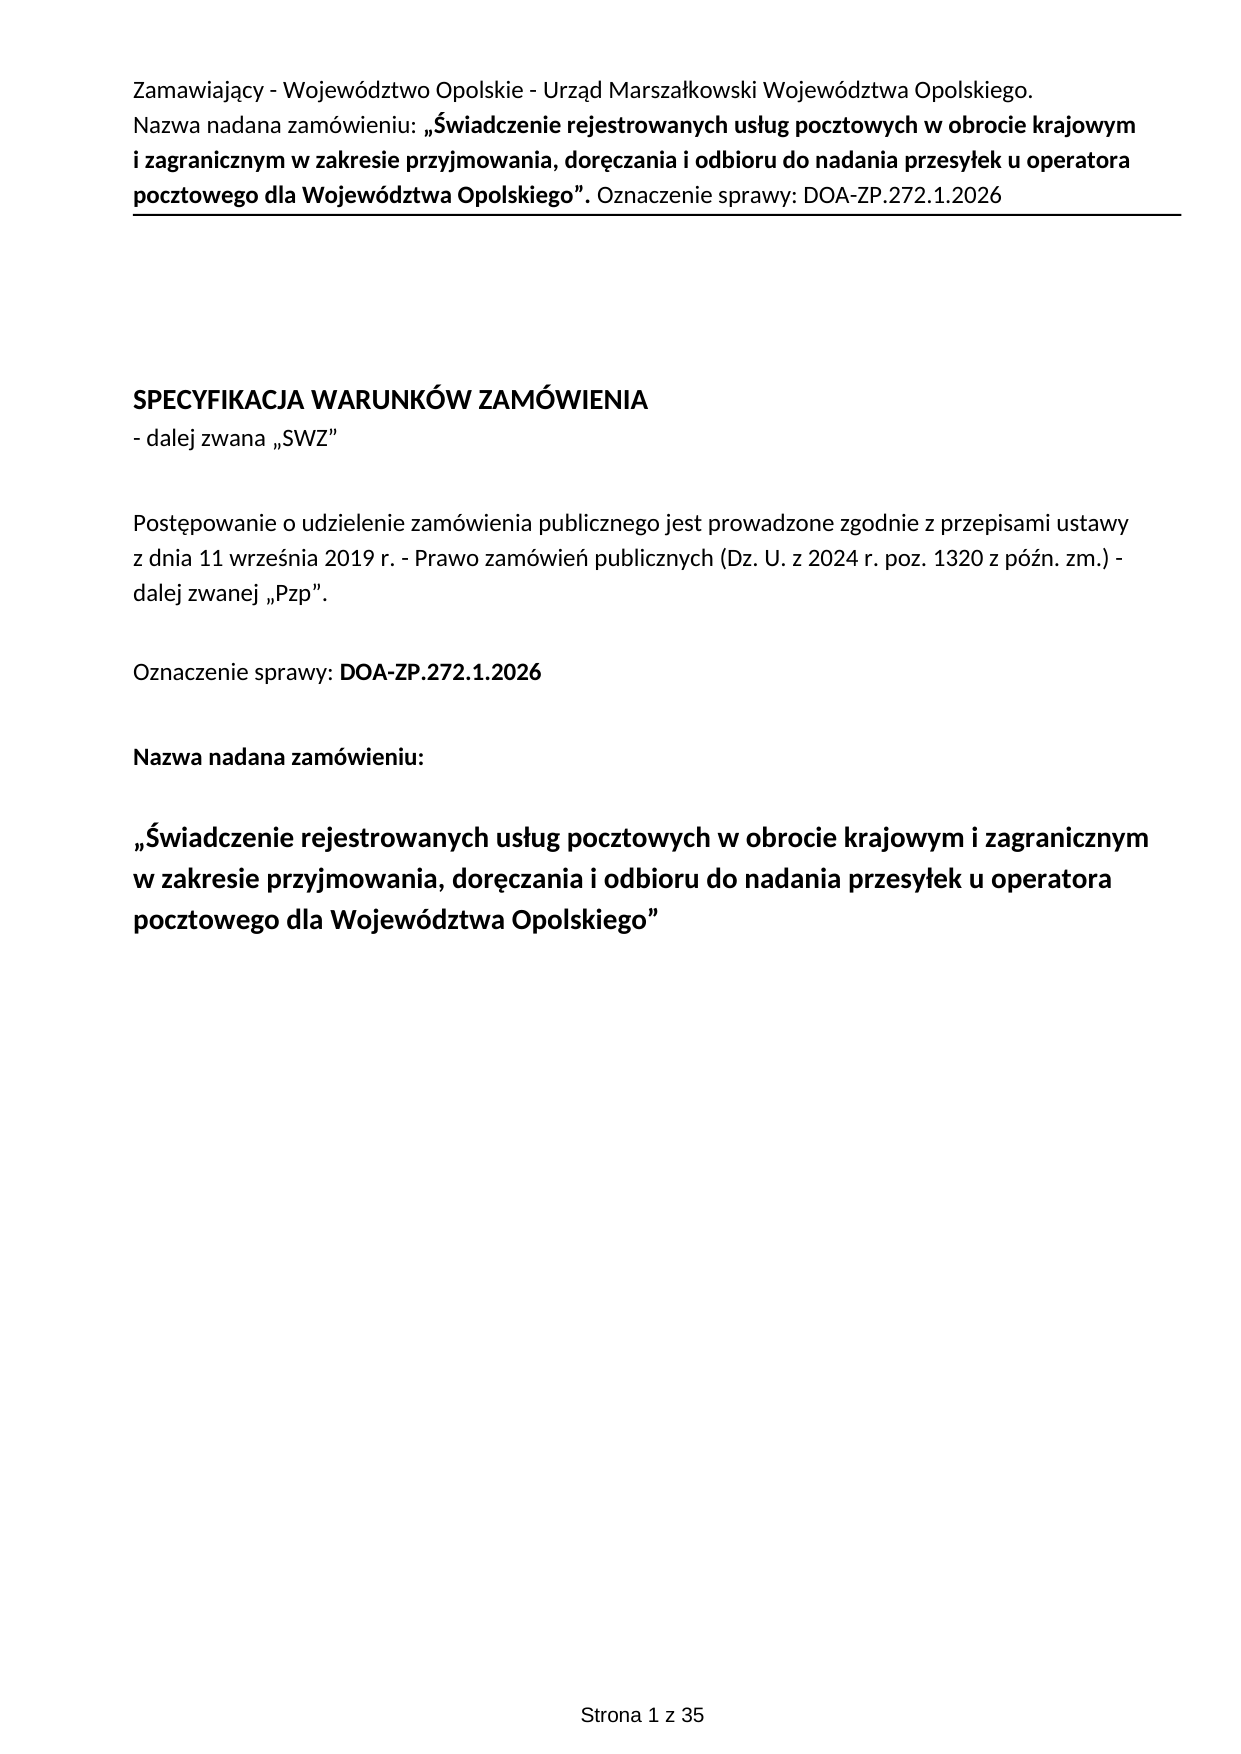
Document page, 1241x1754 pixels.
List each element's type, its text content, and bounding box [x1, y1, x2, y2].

text Oznaczenie sprawy: DOA-ZP.272.1.2026 [133, 656, 1152, 686]
text Postępowanie o udzielenie zamówienia publicznego jest prowadzone zgodnie z przepisami ustawy z dnia 11 września 2019 r. - Prawo zamówień publicznych (Dz. U. z 2024 r. poz. 1320 z późn. zm.) - dalej zwanej „Pzp”. [133, 507, 1152, 607]
text SPECYFIKACJA WARUNKÓW ZAMÓWIENIA [133, 381, 1152, 417]
text - dalej zwana „SWZ” [133, 422, 1152, 452]
text „Świadczenie rejestrowanych usług pocztowych w obrocie krajowym i zagranicznym w zakresie przyjmowania, doręczania i odbioru do nadania przesyłek u operatora pocztowego dla Województwa Opolskiego” [133, 819, 1152, 937]
text Nazwa nadana zamówieniu: [133, 741, 1152, 771]
